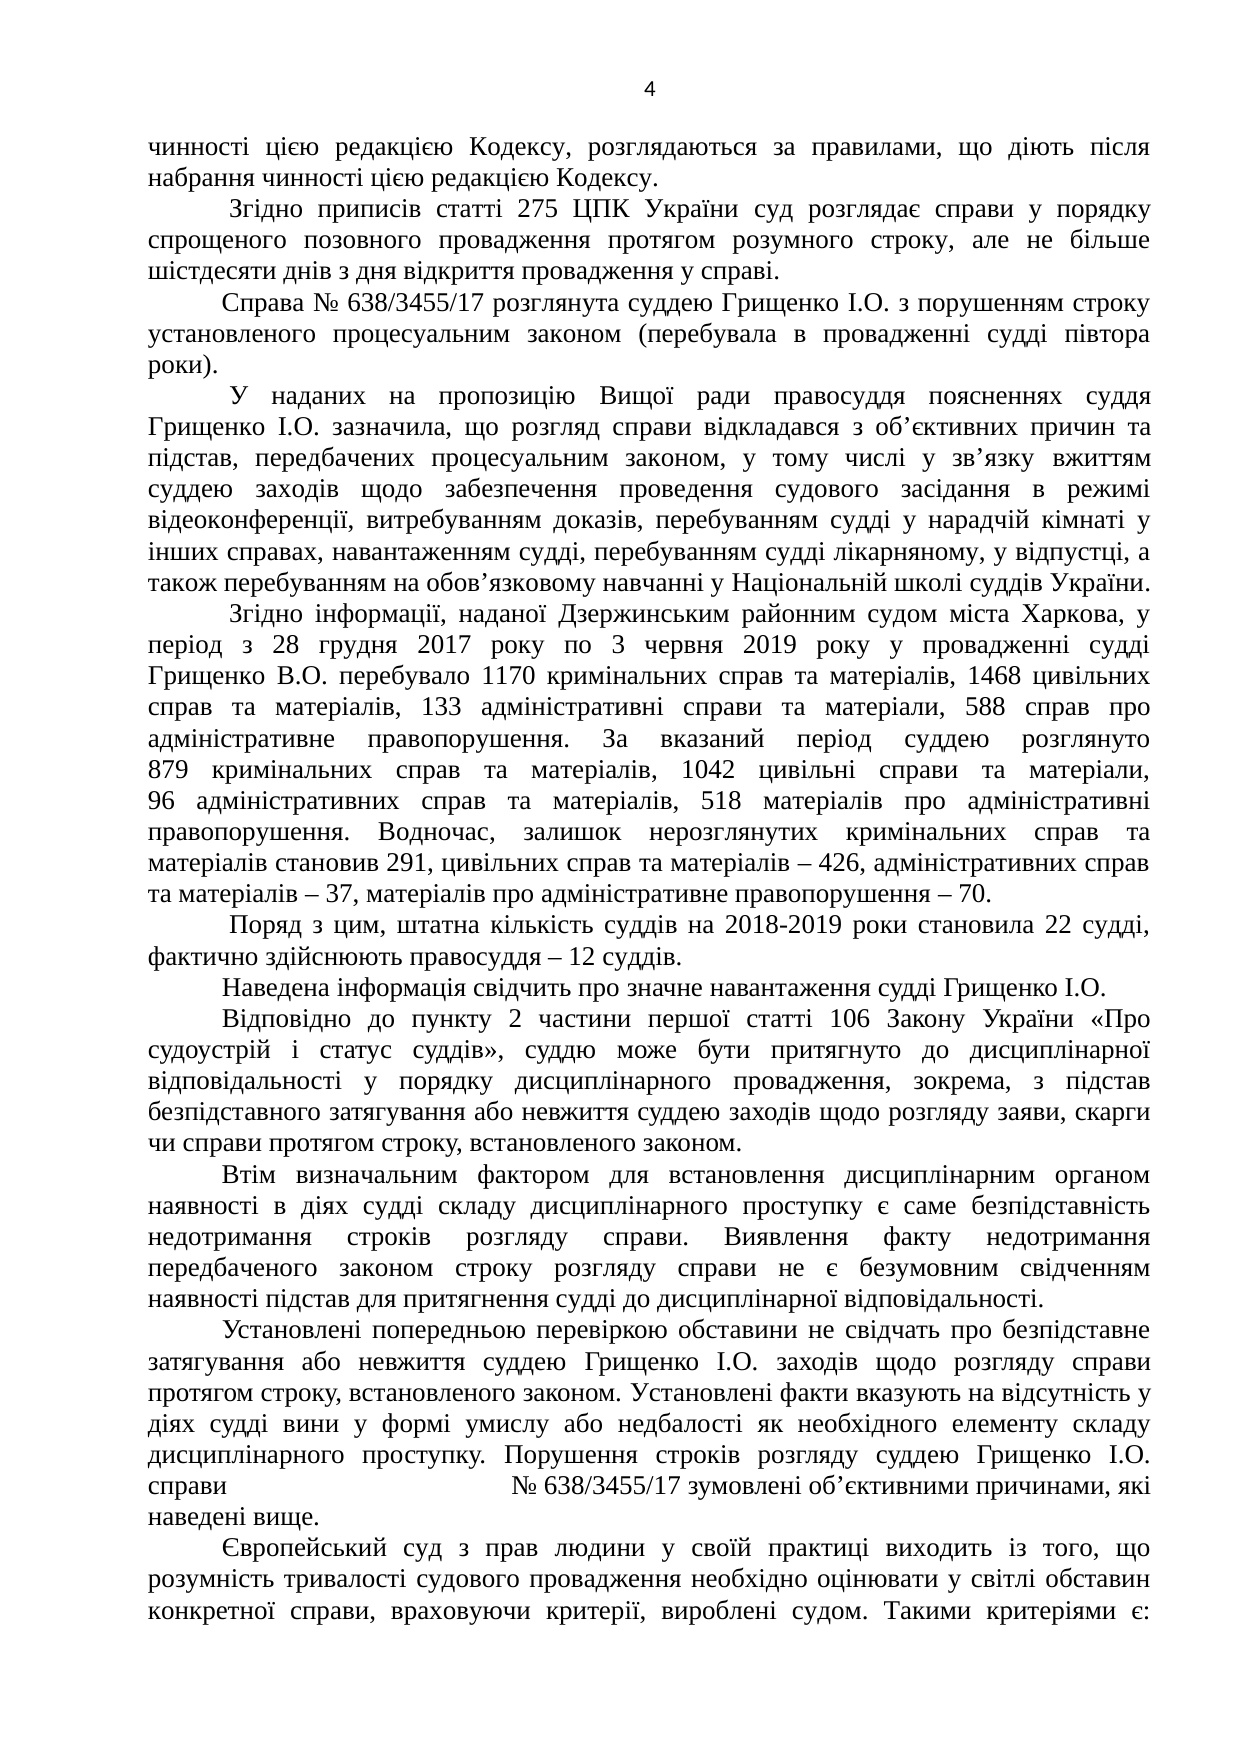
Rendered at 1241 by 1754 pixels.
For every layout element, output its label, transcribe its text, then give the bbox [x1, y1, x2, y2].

text Втім визначальним фактором для встановлення дисциплінарним органом наявності в діях судді складу дисциплінарного проступку є саме безпідставність недотримання строків розгляду справи. Виявлення факту недотримання передбаченого законом строку розгляду справи не є безумовним свідченням наявності підстав для притягнення судді до дисциплінарної відповідальності. [148, 1158, 1152, 1313]
text Установлені попередньою перевіркою обставини не свідчать про безпідставне затягування або невжиття суддею Грищенко І.О. заходів щодо розгляду справи протягом строку, встановленого законом. Установлені факти вказують на відсутність у діях судді вини у формі умислу або недбалості як необхідного елементу складу дисциплінарного проступку. Порушення строків розгляду суддею Грищенко І.О. справи № 638/3455/17 зумовлені об’єктивними причинами, які наведені вище. [148, 1313, 1152, 1531]
text Наведена інформація свідчить про значне навантаження судді Грищенко І.О. [148, 971, 1152, 1002]
text У наданих на пропозицію Вищої ради правосуддя поясненнях суддя Грищенко І.О. зазначила, що розгляд справи відкладався з об’єктивних причин та підстав, передбачених процесуальним законом, у тому числі у зв’язку вжиттям суддею заходів щодо забезпечення проведення судового засідання в режимі відеоконференції, витребуванням доказів, перебуванням судді у нарадчій кімнаті у інших справах, навантаженням судді, перебуванням судді лікарняному, у відпустці, а також перебуванням на обов’язковому навчанні у Національній школі суддів України. [148, 379, 1152, 441]
text Відповідно до пункту 2 частини першої статті 106 Закону України «Про судоустрій і статус суддів», суддю може бути притягнуто до дисциплінарної відповідальності у порядку дисциплінарного провадження, зокрема, з підстав безпідставного затягування або невжиття суддею заходів щодо розгляду заяви, скарги чи справи протягом строку, встановленого законом. [148, 1002, 1152, 1158]
text Поряд з цим, штатна кількість суддів на 2018-2019 роки становила 22 судді, фактично здійснюють правосуддя – 12 суддів. [148, 908, 1152, 971]
text У наданих на пропозицію Вищої ради правосуддя поясненнях суддя Грищенко І.О. зазначила, що розгляд справи відкладався з об’єктивних причин та підстав, передбачених процесуальним законом, у тому числі у зв’язку вжиттям суддею заходів щодо забезпечення проведення судового засідання в режимі відеоконференції, витребуванням доказів, перебуванням судді у нарадчій кімнаті у інших справах, навантаженням судді, перебуванням судді лікарняному, у відпустці, а також перебуванням на обов’язковому навчанні у Національній школі суддів України. [148, 441, 1152, 597]
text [148, 130, 1152, 192]
text Згідно приписів статті 275 ЦПК України суд розглядає справи у порядку спрощеного позовного провадження протягом розумного строку, але не більше шістдесяти днів з дня відкриття провадження у справі. [148, 192, 1152, 286]
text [148, 1531, 1152, 1625]
text Справа № 638/3455/17 розглянута суддею Грищенко І.О. з порушенням строку установленого процесуальним законом (перебувала в провадженні судді півтора роки). [148, 286, 1152, 379]
text Згідно інформації, наданої Дзержинським районним судом міста Харкова, у період з 28 грудня 2017 року по 3 червня 2019 року у провадженні судді Грищенко В.О. перебувало 1170 кримінальних справ та матеріалів, 1468 цивільних справ та матеріалів, 133 адміністративні справи та матеріали, 588 справ про адміністративне правопорушення. За вказаний період суддею розглянуто 879 кримінальних справ та матеріалів, 1042 цивільні справи та матеріали, 96 адміністративних справ та матеріалів, 518 матеріалів про адміністративні правопорушення. Водночас, залишок нерозглянутих кримінальних справ та матеріалів становив 291, цивільних справ та матеріалів – 426, адміністративних справ та матеріалів – 37, матеріалів про адміністративне правопорушення – 70. [148, 597, 1152, 908]
